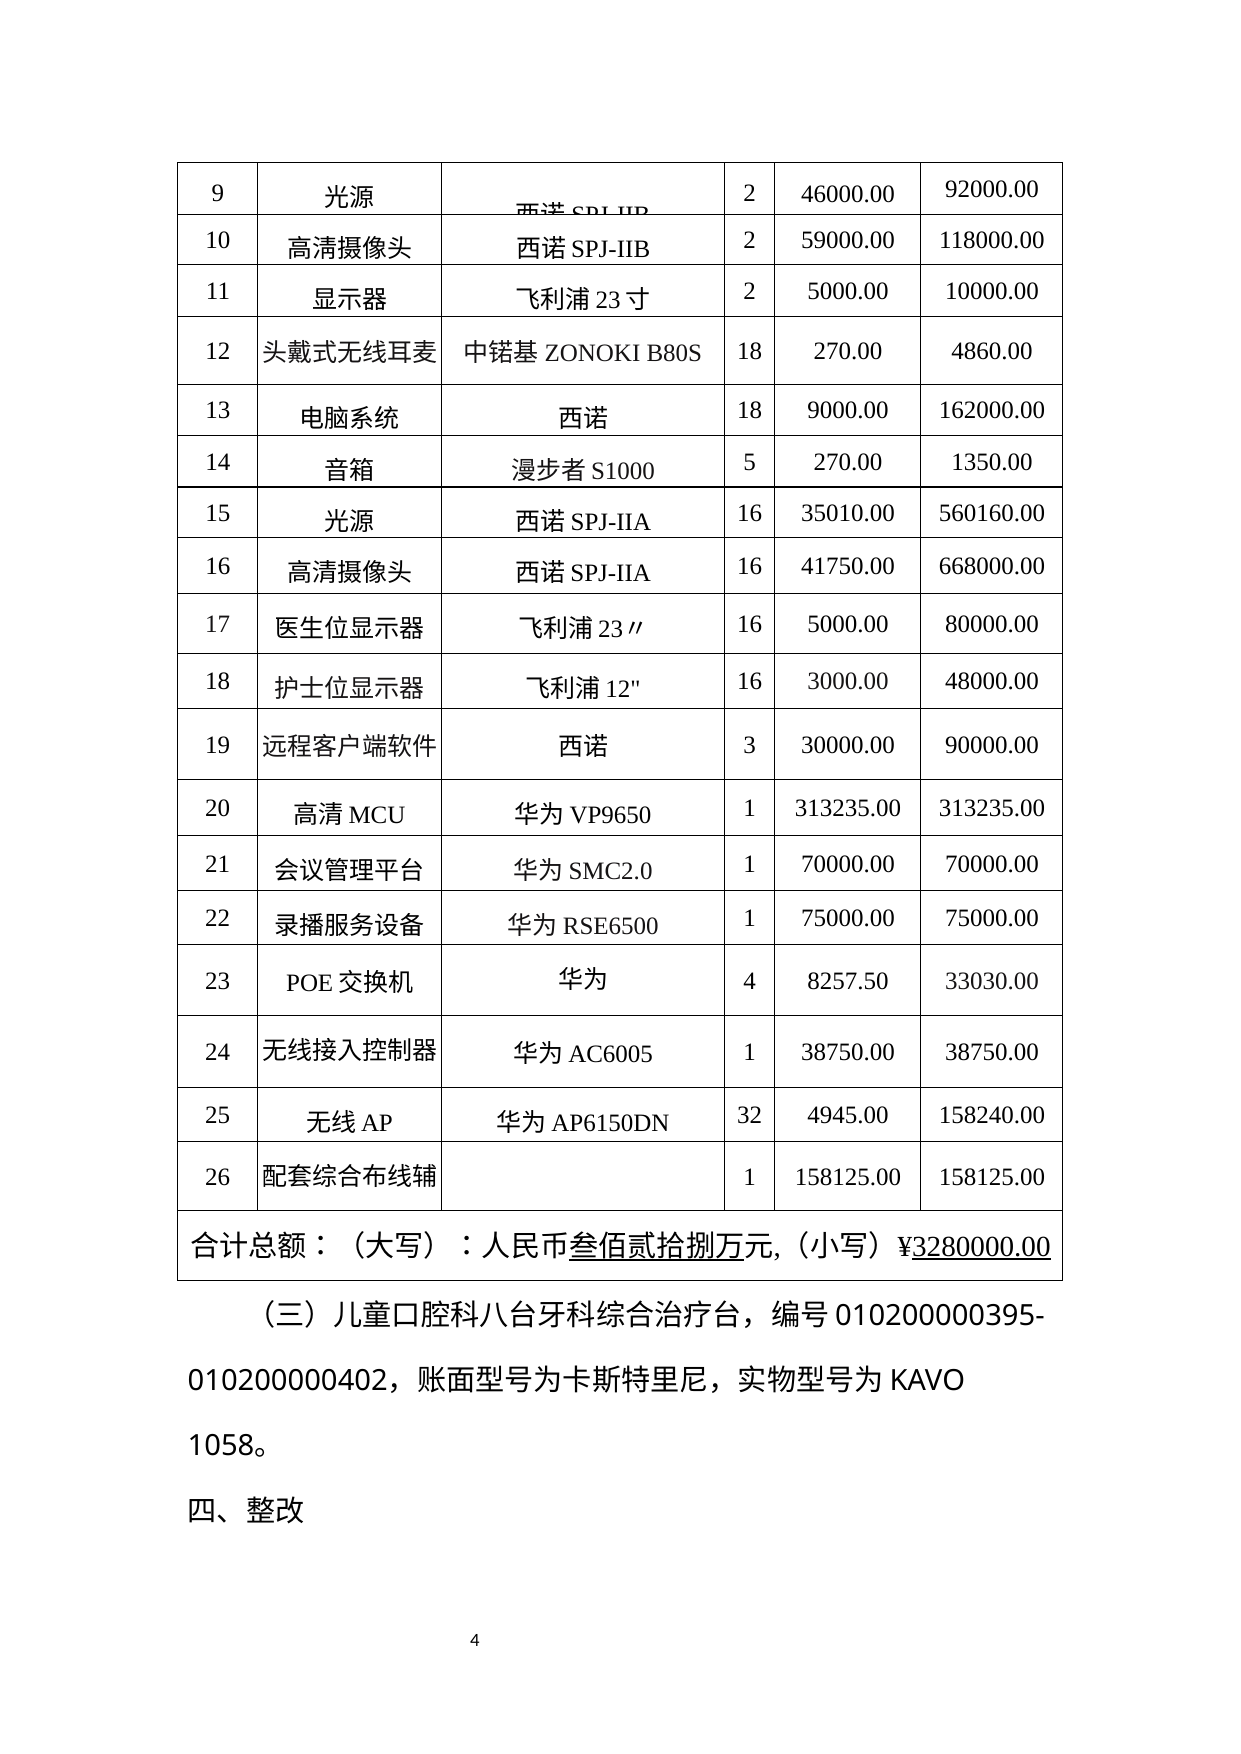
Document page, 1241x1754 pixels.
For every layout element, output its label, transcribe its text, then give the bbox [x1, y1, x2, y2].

table_cell 21 [178, 836, 257, 890]
table_cell 158125.00 [921, 1142, 1062, 1210]
list 四、整改 [187, 1476, 1053, 1541]
table_cell 12 [178, 317, 257, 383]
table_cell 飞利浦12" [442, 654, 724, 708]
table_cell 118000.00 [921, 215, 1062, 264]
table_cell 头戴式无线耳麦 [258, 317, 441, 383]
table_cell 32 [725, 1088, 774, 1141]
table_cell 313235.00 [775, 780, 920, 835]
table_cell 18 [725, 317, 774, 383]
table_cell 1 [725, 891, 774, 944]
table_cell 显示器 [258, 265, 441, 316]
table_cell 西诺SPJ-IIB [442, 215, 724, 264]
table_cell 西诺SPJ-IIA [442, 538, 724, 593]
table_cell 电脑系统 [258, 385, 441, 435]
table_cell 270.00 [775, 436, 920, 486]
table_cell 59000.00 [775, 215, 920, 264]
table_cell 313235.00 [921, 780, 1062, 835]
table_cell 1 [725, 836, 774, 890]
table_cell 西诺 [442, 709, 724, 779]
table_cell 10000.00 [921, 265, 1062, 316]
table_cell 中锘基 ZONOKI B80S [442, 317, 724, 383]
table_cell 远程客户端软件 [258, 709, 441, 779]
table_cell 配套综合布线辅材及施工 [258, 1142, 441, 1210]
table_cell 270.00 [775, 317, 920, 383]
table_cell 14 [178, 436, 257, 486]
table_cell 2 [725, 163, 774, 213]
table_cell [442, 1142, 724, 1210]
table_cell 15 [178, 488, 257, 537]
table_cell 18 [178, 654, 257, 708]
table_cell 高淸摄像头 [258, 215, 441, 264]
table_cell 560160.00 [921, 488, 1062, 537]
list 儿童口腔科八台牙科综合治疗台，编号010200000395-010200000402，账面型号为卡斯特里尼，实物型号为KAVO 1058。 [187, 1281, 1053, 1476]
table_cell 华为 RSE6500 [442, 891, 724, 944]
table_cell 22 [178, 891, 257, 944]
table_cell 9000.00 [775, 385, 920, 435]
table_cell 4860.00 [921, 317, 1062, 383]
table_cell 9 [178, 163, 257, 213]
table_cell 75000.00 [921, 891, 1062, 944]
table_cell 3000.00 [775, 654, 920, 708]
table_cell 护士位显示器 [258, 654, 441, 708]
table_cell 4945.00 [775, 1088, 920, 1141]
table_cell 41750.00 [775, 538, 920, 593]
table_cell 高清MCU [258, 780, 441, 835]
table_cell 16 [725, 594, 774, 653]
table_cell 75000.00 [775, 891, 920, 944]
table_cell 5 [725, 436, 774, 486]
table_cell 90000.00 [921, 709, 1062, 779]
table_cell 无线AP [258, 1088, 441, 1141]
table_cell 1350.00 [921, 436, 1062, 486]
table_cell 8257.50 [775, 945, 920, 1015]
table_cell 158240.00 [921, 1088, 1062, 1141]
table_cell 18 [725, 385, 774, 435]
table_cell POE交换机 [258, 945, 441, 1015]
table_cell 16 [178, 538, 257, 593]
table_cell 33030.00 [921, 945, 1062, 1015]
table_cell 2 [725, 265, 774, 316]
table_cell 30000.00 [775, 709, 920, 779]
table_cell 华为AC6005 [442, 1016, 724, 1087]
table_cell 3 [725, 709, 774, 779]
table_cell 80000.00 [921, 594, 1062, 653]
table_cell 16 [725, 538, 774, 593]
table_cell 20 [178, 780, 257, 835]
table_cell 光源 [258, 163, 441, 213]
table_cell 5000.00 [775, 265, 920, 316]
table_cell 26 [178, 1142, 257, 1210]
table_cell 高清摄像头 [258, 538, 441, 593]
table_cell 16 [725, 654, 774, 708]
table_cell 4 [725, 945, 774, 1015]
table_cell 158125.00 [775, 1142, 920, 1210]
table_cell 10 [178, 215, 257, 264]
table_cell 1 [725, 1016, 774, 1087]
table_cell 24 [178, 1016, 257, 1087]
table_cell 飞利浦23〃 [442, 594, 724, 653]
table_cell 2 [725, 215, 774, 264]
table_cell 162000.00 [921, 385, 1062, 435]
table_cell 西诺 SPJ-IIB [442, 163, 724, 213]
table_cell 音箱 [258, 436, 441, 486]
table_cell 会议管理平台 [258, 836, 441, 890]
table_cell 华为 S5700-24TP-PWR-SI-AC [442, 945, 724, 1015]
table_cell 11 [178, 265, 257, 316]
table_cell 5000.00 [775, 594, 920, 653]
table_cell 17 [178, 594, 257, 653]
table_cell 光源 [258, 488, 441, 537]
table_cell 35010.00 [775, 488, 920, 537]
table_cell 70000.00 [921, 836, 1062, 890]
table_cell 医生位显示器 [258, 594, 441, 653]
table_cell 西诺 SPJ-IIA [442, 488, 724, 537]
table_cell 92000.00 [921, 163, 1062, 213]
table_cell 飞利浦23寸 [442, 265, 724, 316]
table_cell 西诺 [442, 385, 724, 435]
table_cell 38750.00 [921, 1016, 1062, 1087]
table_cell 13 [178, 385, 257, 435]
table_cell 23 [178, 945, 257, 1015]
table_cell 1 [725, 780, 774, 835]
table_cell 70000.00 [775, 836, 920, 890]
table_cell 华为SMC2.0 [442, 836, 724, 890]
table_cell 16 [725, 488, 774, 537]
table_cell 录播服务设备 [258, 891, 441, 944]
table_cell 华为AP6150DN [442, 1088, 724, 1141]
table_cell 668000.00 [921, 538, 1062, 593]
table_cell 1 [725, 1142, 774, 1210]
table_cell 华为VP9650 [442, 780, 724, 835]
table_cell 19 [178, 709, 257, 779]
table_cell 38750.00 [775, 1016, 920, 1087]
table_cell 46000.00 [775, 163, 920, 213]
table_cell 48000.00 [921, 654, 1062, 708]
table_cell 无线接入控制器AC [258, 1016, 441, 1087]
table_cell 25 [178, 1088, 257, 1141]
table_cell 漫步者S1000 [442, 436, 724, 486]
table_cell 合计总额：（大写）：人民币叁佰贰拾捌万元,（小写）¥3280000.00元 [178, 1211, 1062, 1280]
